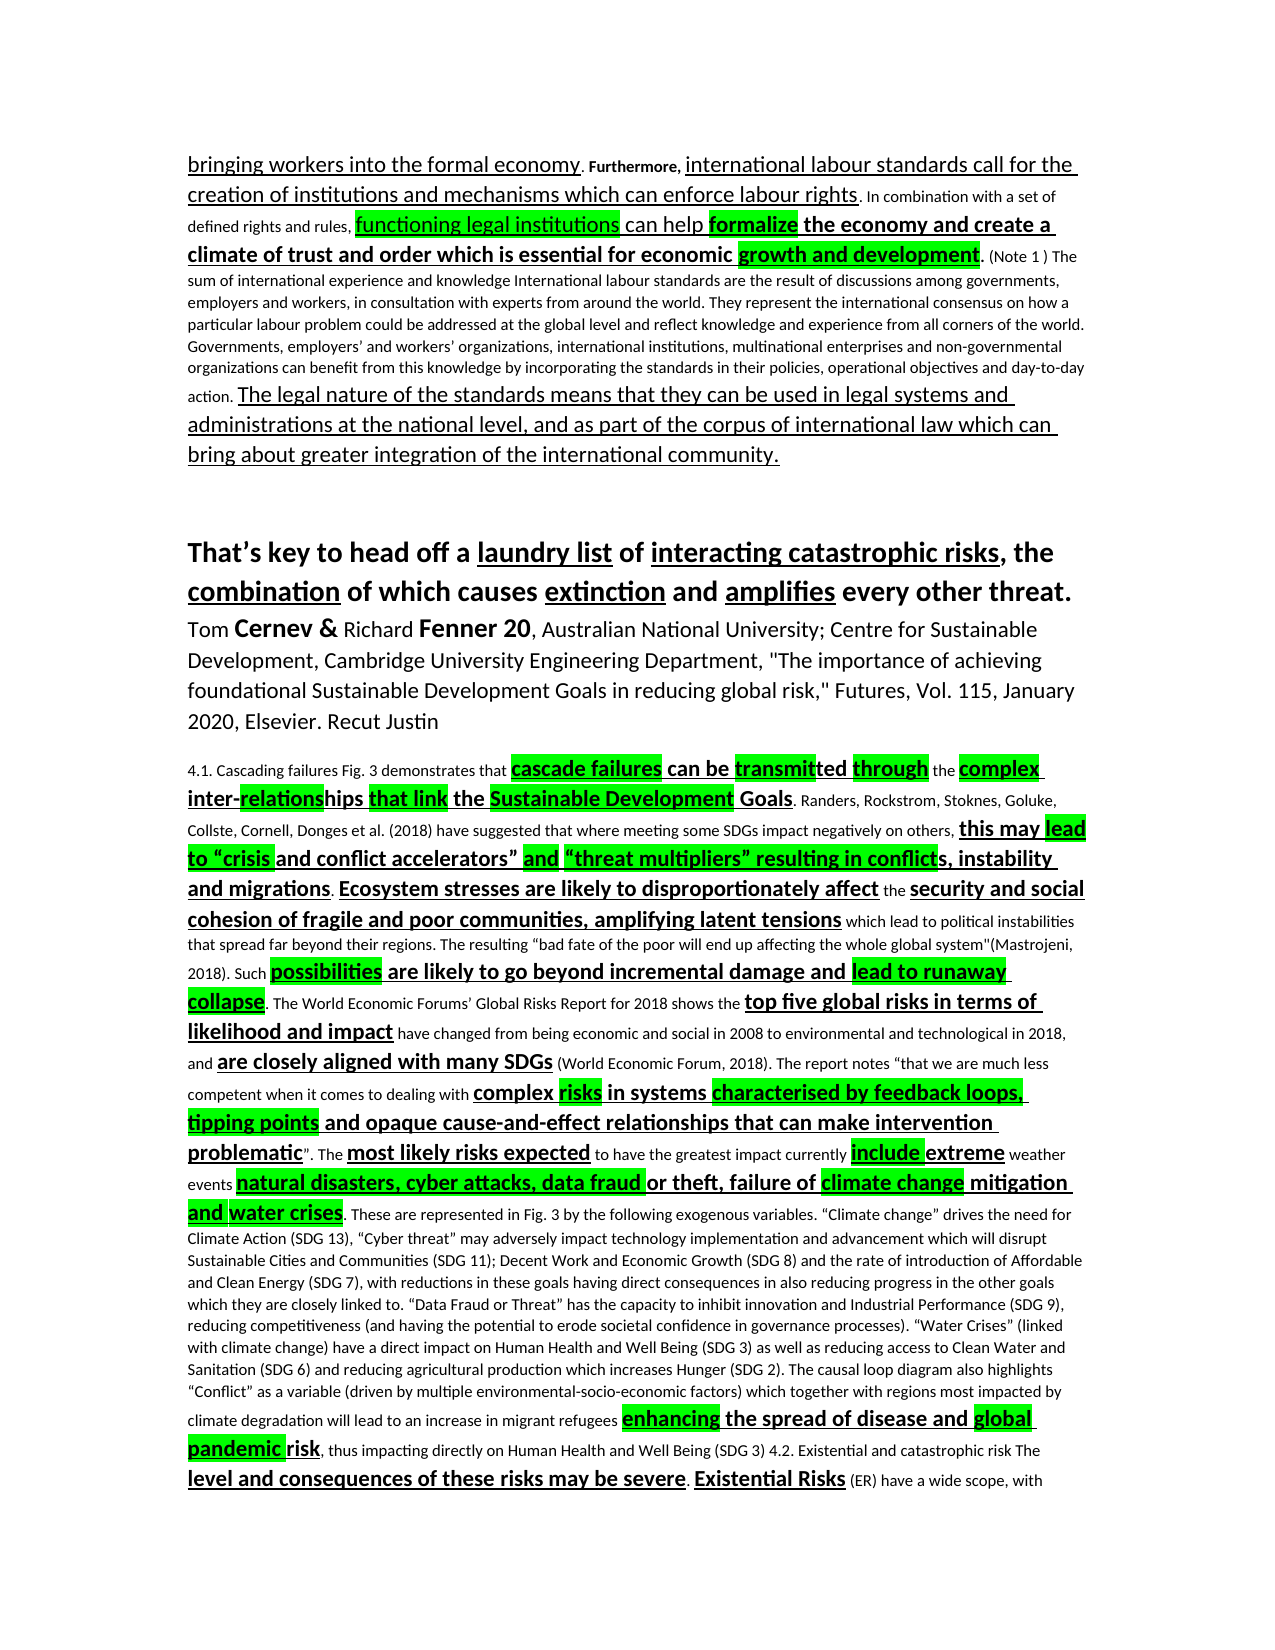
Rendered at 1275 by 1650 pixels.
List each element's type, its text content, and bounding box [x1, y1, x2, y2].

text Tom Cernev & Richard Fenner 20, Australian National University; Centre for Sustainable Development, Cambridge University Engineering Department, "The importance of achieving foundational Sustainable Development Goals in reducing global risk," Futures, Vol. 115, January 2020, Elsevier. Recut Justin [187, 611, 1087, 735]
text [187, 754, 1087, 1492]
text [187, 150, 1087, 469]
subtitle That’s key to head off a laundry list of interacting catastrophic risks, the combination of which causes extinction and amplifies every other threat. [187, 534, 1087, 608]
